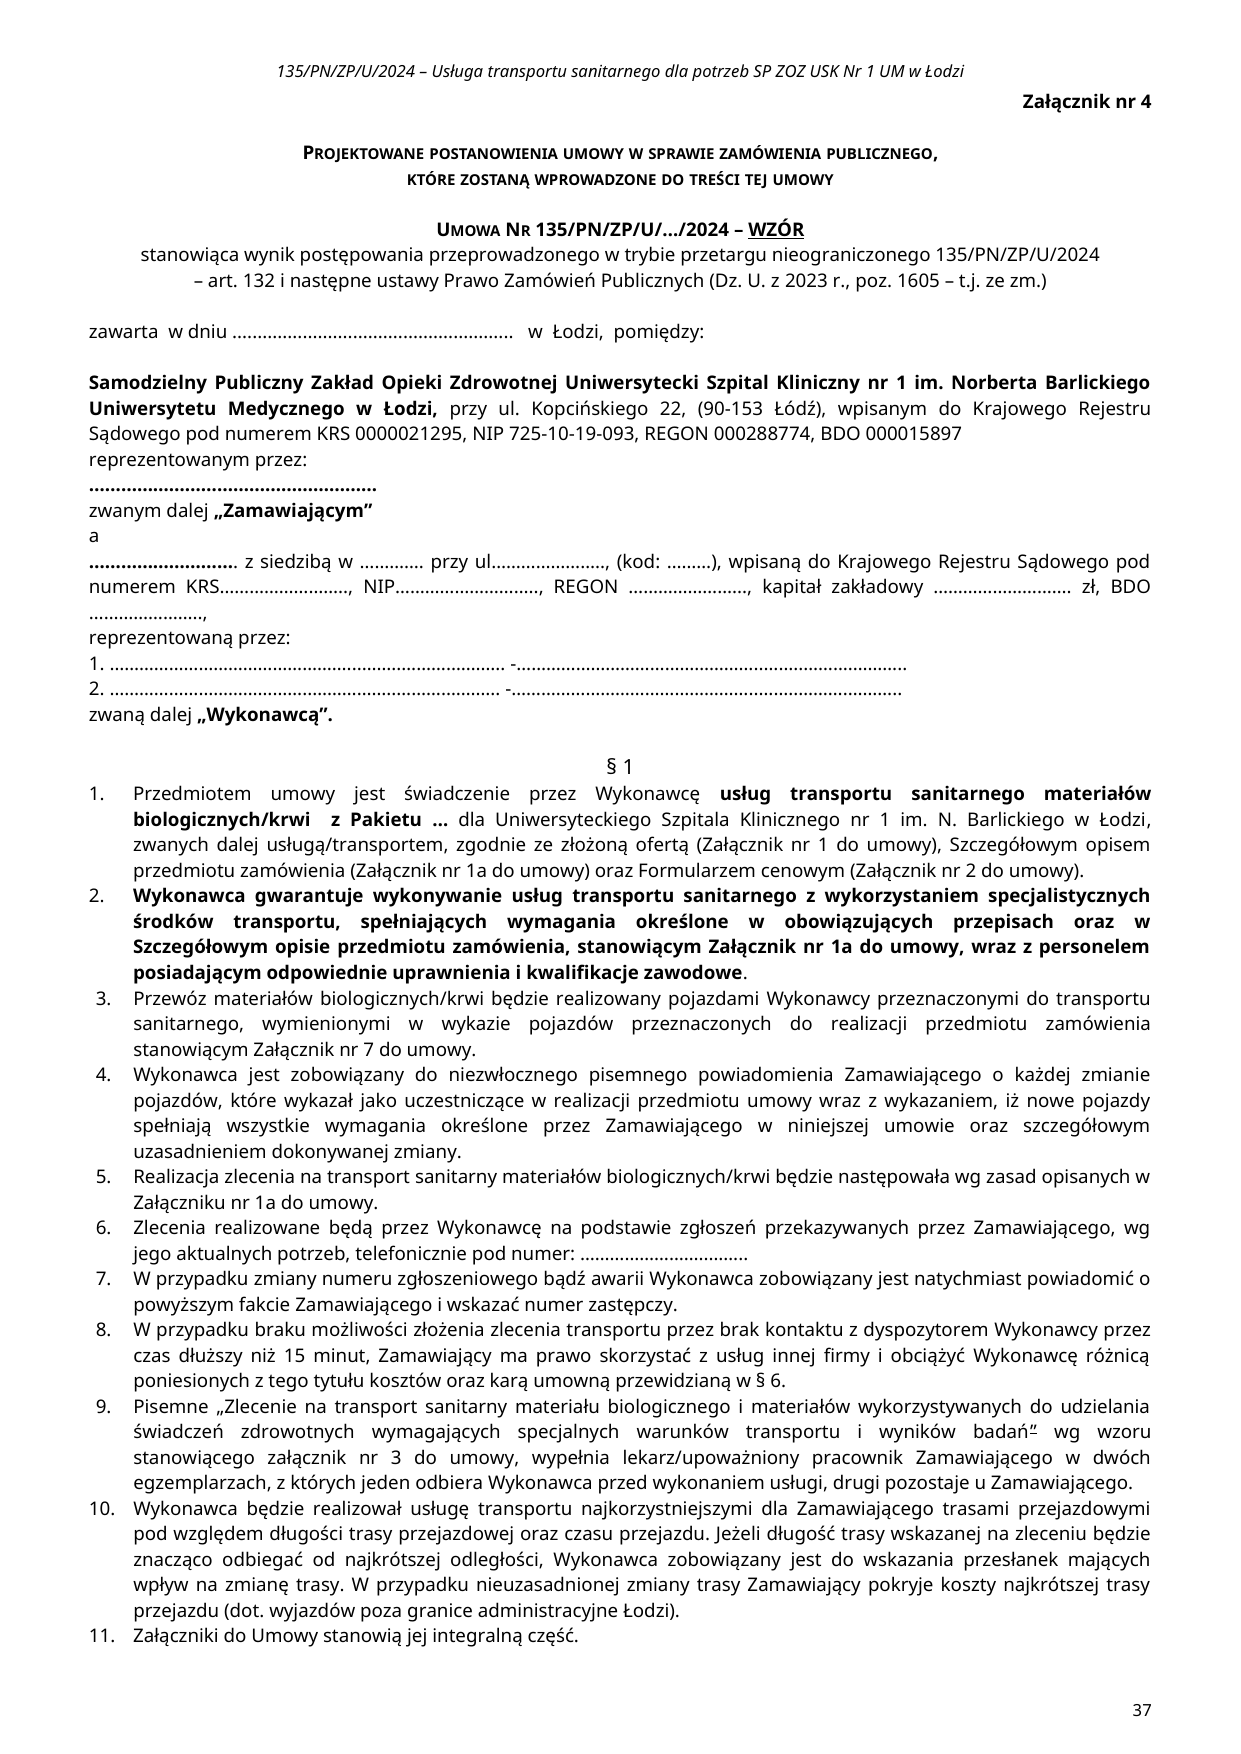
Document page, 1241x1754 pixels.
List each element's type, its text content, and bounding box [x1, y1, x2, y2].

text ……………………………………………… [89, 471, 1152, 497]
list Zlecenia realizowane będą przez Wykonawcę na podstawie zgłoszeń przekazywanych przez Zamawiającego, wg jego aktualnych potrzeb, telefonicznie pod numer: ……………………..…….. [96, 1214, 1152, 1266]
text 1. …………………………………………...……..……….……….. -…………………………………………..……..……….……….. [89, 650, 1152, 676]
text które zostaną wprowadzone do treści tej umowy [89, 165, 1152, 191]
text 2. …………………………………..……………..……….……….. -…………………………………………..……..……….……….. [89, 676, 1152, 701]
list W przypadku zmiany numeru zgłoszeniowego bądź awarii Wykonawca zobowiązany jest natychmiast powiadomić o powyższym fakcie Zamawiającego i wskazać numer zastępczy. [96, 1266, 1152, 1317]
list Przewóz materiałów biologicznych/krwi będzie realizowany pojazdami Wykonawcy przeznaczonymi do transportu sanitarnego, wymienionymi w wykazie pojazdów przeznaczonych do realizacji przedmiotu zamówienia stanowiącym Załącznik nr 7 do umowy. [96, 985, 1152, 1061]
text Umowa Nr 135/PN/ZP/U/…/2024 – WZÓR [89, 216, 1152, 242]
list Pisemne „Zlecenie na transport sanitarny materiału biologicznego i materiałów wykorzystywanych do udzielania świadczeń zdrowotnych wymagających specjalnych warunków transportu i wyników badań” wg wzoru stanowiącego załącznik nr 3 do umowy, wypełnia lekarz/upoważniony pracownik Zamawiającego w dwóch egzemplarzach, z których jeden odbiera Wykonawca przed wykonaniem usługi, drugi pozostaje u Zamawiającego. [96, 1393, 1152, 1495]
text a [89, 522, 1152, 548]
text ………………………. z siedzibą w …………. przy ul………………….., (kod: ………), wpisaną do Krajowego Rejestru Sądowego pod numerem KRS…………………….., NIP……………………….., REGON …………………..., kapitał zakładowy ………………………. zł, BDO ………………….., [89, 548, 1152, 624]
text zwanym dalej „Zamawiającym” [89, 497, 1152, 522]
list Wykonawca gwarantuje wykonywanie usług transportu sanitarnego z wykorzystaniem specjalistycznych środków transportu, spełniających wymagania określone w obowiązujących przepisach oraz w Szczegółowym opisie przedmiotu zamówienia, stanowiącym Załącznik nr 1a do umowy, wraz z personelem posiadającym odpowiednie uprawnienia i kwalifikacje zawodowe. [89, 883, 1152, 985]
text § 1 [89, 752, 1152, 781]
list Realizacja zlecenia na transport sanitarny materiałów biologicznych/krwi będzie następowała wg zasad opisanych w Załączniku nr 1a do umowy. [96, 1163, 1152, 1214]
text Projektowane postanowienia umowy w sprawie zamówienia publicznego, [89, 140, 1152, 165]
text Samodzielny Publiczny Zakład Opieki Zdrowotnej Uniwersytecki Szpital Kliniczny nr 1 im. Norberta Barlickiego Uniwersytetu Medycznego w Łodzi, przy ul. Kopcińskiego 22, (90-153 Łódź), wpisanym do Krajowego Rejestru Sądowego pod numerem KRS 0000021295, NIP 725-10-19-093, REGON 000288774, BDO 000015897 [89, 369, 1152, 446]
list Wykonawca jest zobowiązany do niezwłocznego pisemnego powiadomienia Zamawiającego o każdej zmianie pojazdów, które wykazał jako uczestniczące w realizacji przedmiotu umowy wraz z wykazaniem, iż nowe pojazdy spełniają wszystkie wymagania określone przez Zamawiającego w niniejszej umowie oraz szczegółowym uzasadnieniem dokonywanej zmiany. [96, 1061, 1152, 1163]
text reprezentowanym przez: [89, 446, 1152, 471]
list Załączniki do Umowy stanowią jej integralną część. [89, 1623, 1152, 1648]
text zwaną dalej „Wykonawcą”. [89, 701, 1152, 727]
text – art. 132 i następne ustawy Prawo Zamówień Publicznych (Dz. U. z 2023 r., poz. 1605 – t.j. ze zm.) [89, 267, 1152, 293]
list Przedmiotem umowy jest świadczenie przez Wykonawcę usług transportu sanitarnego materiałów biologicznych/krwi z Pakietu … dla Uniwersyteckiego Szpitala Klinicznego nr 1 im. N. Barlickiego w Łodzi, zwanych dalej usługą/transportem, zgodnie ze złożoną ofertą (Załącznik nr 1 do umowy), Szczegółowym opisem przedmiotu zamówienia (Załącznik nr 1a do umowy) oraz Formularzem cenowym (Załącznik nr 2 do umowy). [89, 781, 1152, 883]
text Załącznik nr 4 [89, 89, 1152, 114]
text stanowiąca wynik postępowania przeprowadzonego w trybie przetargu nieograniczonego 135/PN/ZP/U/2024 [89, 242, 1152, 267]
text zawarta w dniu ........................................................ w Łodzi, pomiędzy: [89, 318, 1152, 344]
text reprezentowaną przez: [89, 624, 1152, 650]
list Wykonawca będzie realizował usługę transportu najkorzystniejszymi dla Zamawiającego trasami przejazdowymi pod względem długości trasy przejazdowej oraz czasu przejazdu. Jeżeli długość trasy wskazanej na zleceniu będzie znacząco odbiegać od najkrótszej odległości, Wykonawca zobowiązany jest do wskazania przesłanek mających wpływ na zmianę trasy. W przypadku nieuzasadnionej zmiany trasy Zamawiający pokryje koszty najkrótszej trasy przejazdu (dot. wyjazdów poza granice administracyjne Łodzi). [89, 1495, 1152, 1623]
list W przypadku braku możliwości złożenia zlecenia transportu przez brak kontaktu z dyspozytorem Wykonawcy przez czas dłuższy niż 15 minut, Zamawiający ma prawo skorzystać z usług innej firmy i obciążyć Wykonawcę różnicą poniesionych z tego tytułu kosztów oraz karą umowną przewidzianą w § 6. [96, 1317, 1152, 1393]
